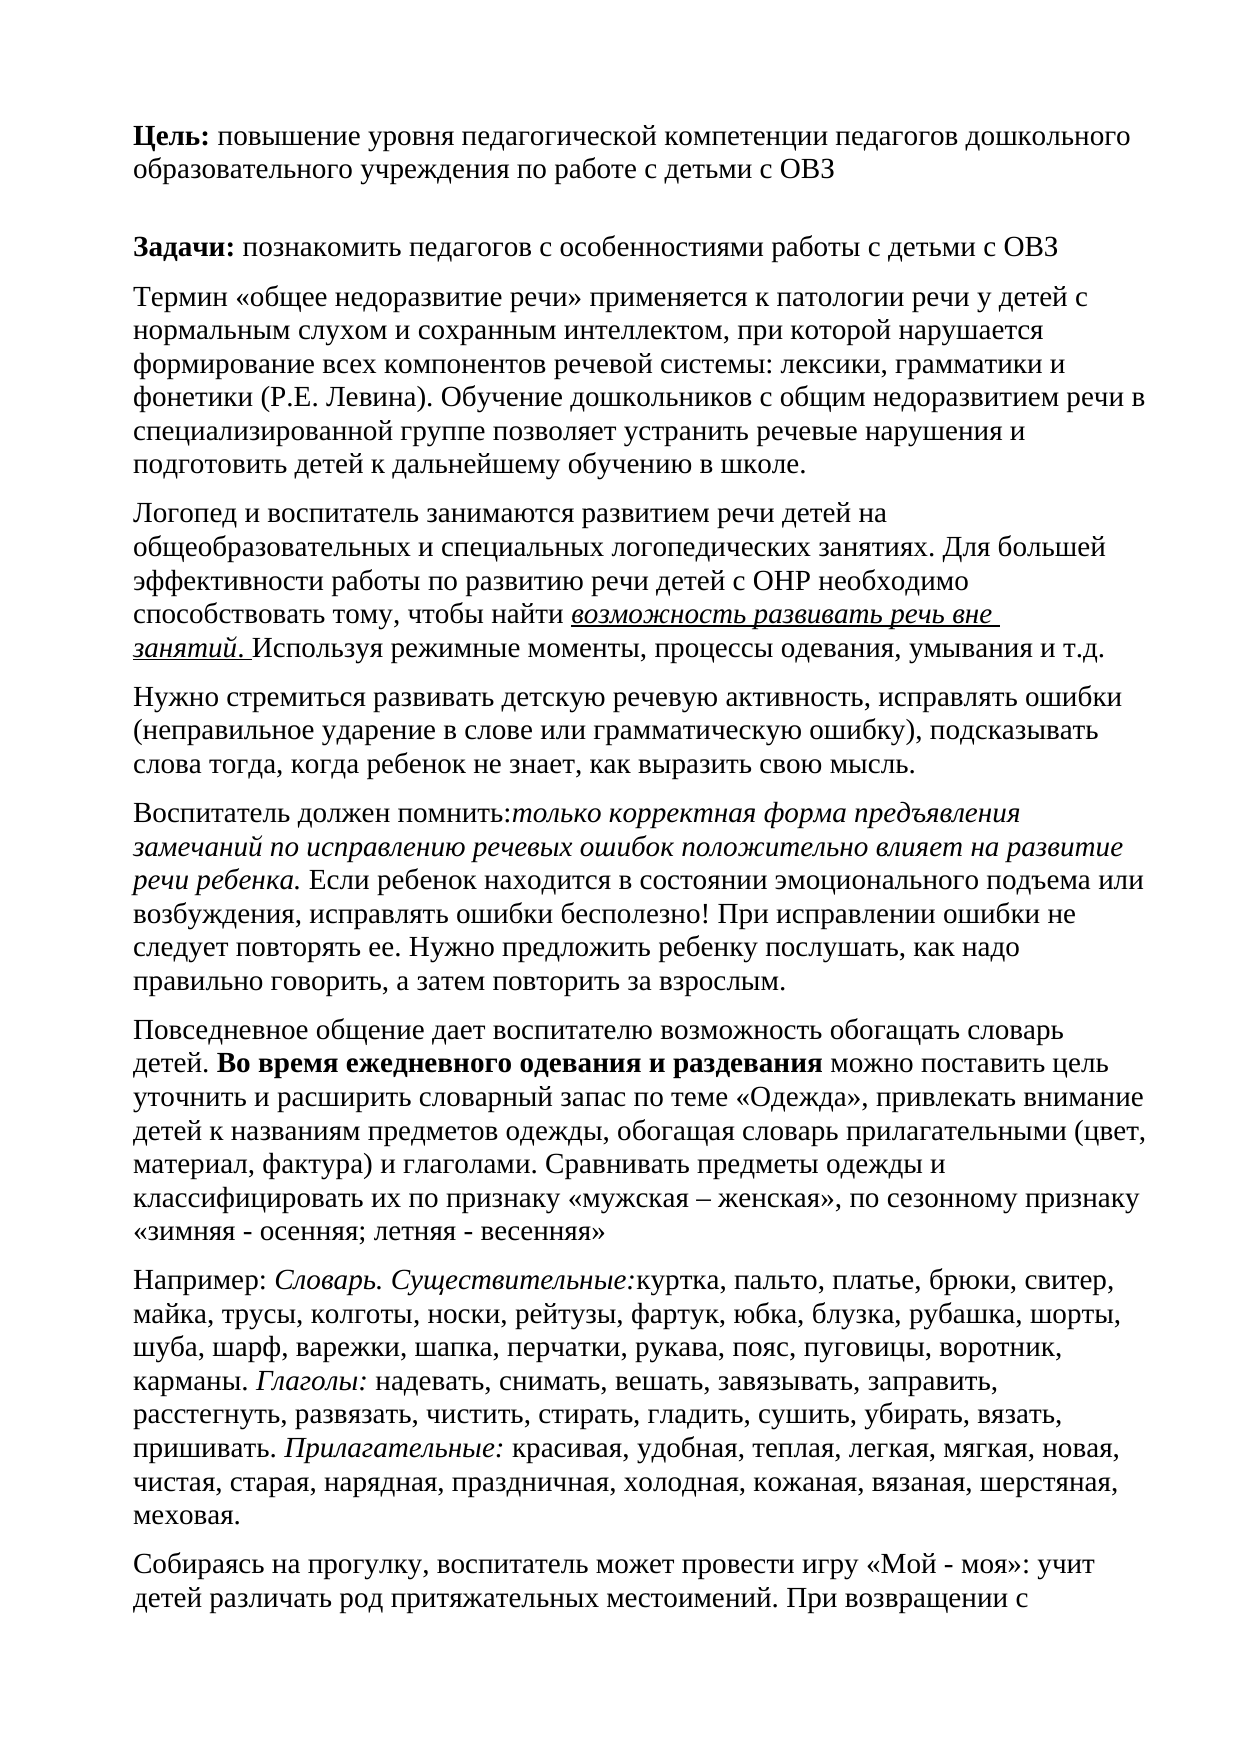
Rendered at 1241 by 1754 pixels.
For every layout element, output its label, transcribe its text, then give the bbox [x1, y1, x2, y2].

text Нужно стремиться развивать детскую речевую активность, исправлять ошибки (неправильное ударение в слове или грамматическую ошибку), подсказывать слова тогда, когда ребенок не знает, как выразить свою мысль. [133, 679, 1152, 779]
text Задачи: познакомить педагогов с особенностиями работы с детьми с ОВЗ [133, 229, 1152, 263]
text Логопед и воспитатель занимаются развитием речи детей на общеобразовательных и специальных логопедических занятиях. Для большей эффективности работы по развитию речи детей с ОНР необходимо способствовать тому, чтобы найти возможность развивать речь вне занятий. Используя режимные моменты, процессы одевания, умывания и т.д. [133, 496, 1152, 663]
text Повседневное общение дает воспитателю возможность обогащать словарь детей. Во время ежедневного одевания и раздевания можно поставить цель уточнить и расширить словарный запас по теме «Одежда», привлекать внимание детей к названиям предметов одежды, обогащая словарь прилагательными (цвет, материал, фактура) и глаголами. Сравнивать предметы одежды и классифицировать их по признаку «мужская – женская», по сезонному признаку «зимняя - осенняя; летняя - весенняя» [133, 1012, 1152, 1247]
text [133, 1546, 1152, 1613]
text Воспитатель должен помнить:только корректная форма предъявления замечаний по исправлению речевых ошибок положительно влияет на развитие речи ребенка. Если ребенок находится в состоянии эмоционального подъема или возбуждения, исправлять ошибки бесполезно! При исправлении ошибки не следует повторять ее. Нужно предложить ребенку послушать, как надо правильно говорить, а затем повторить за взрослым. [133, 795, 1152, 996]
text Цель: повышение уровня педагогической компетенции педагогов дошкольного образовательного учреждения по работе с детьми с ОВЗ [133, 118, 1152, 214]
text Например: Словарь. Существительные:куртка, пальто, платье, брюки, свитер, майка, трусы, колготы, носки, рейтузы, фартук, юбка, блузка, рубашка, шорты, шуба, шарф, варежки, шапка, перчатки, рукава, пояс, пуговицы, воротник, карманы. Глаголы: надевать, снимать, вешать, завязывать, заправить, расстегнуть, развязать, чистить, стирать, гладить, сушить, убирать, вязать, пришивать. Прилагательные: красивая, удобная, теплая, легкая, мягкая, новая, чистая, старая, нарядная, праздничная, холодная, кожаная, вязаная, шерстяная, меховая. [133, 1262, 1152, 1531]
text Термин «общее недоразвитие речи» применяется к патологии речи у детей с нормальным слухом и сохранным интеллектом, при которой нарушается формирование всех компонентов речевой системы: лексики, грамматики и фонетики (Р.Е. Левина). Обучение дошкольников с общим недоразвитием речи в специализированной группе позволяет устранить речевые нарушения и подготовить детей к дальнейшему обучению в школе. [133, 279, 1152, 480]
